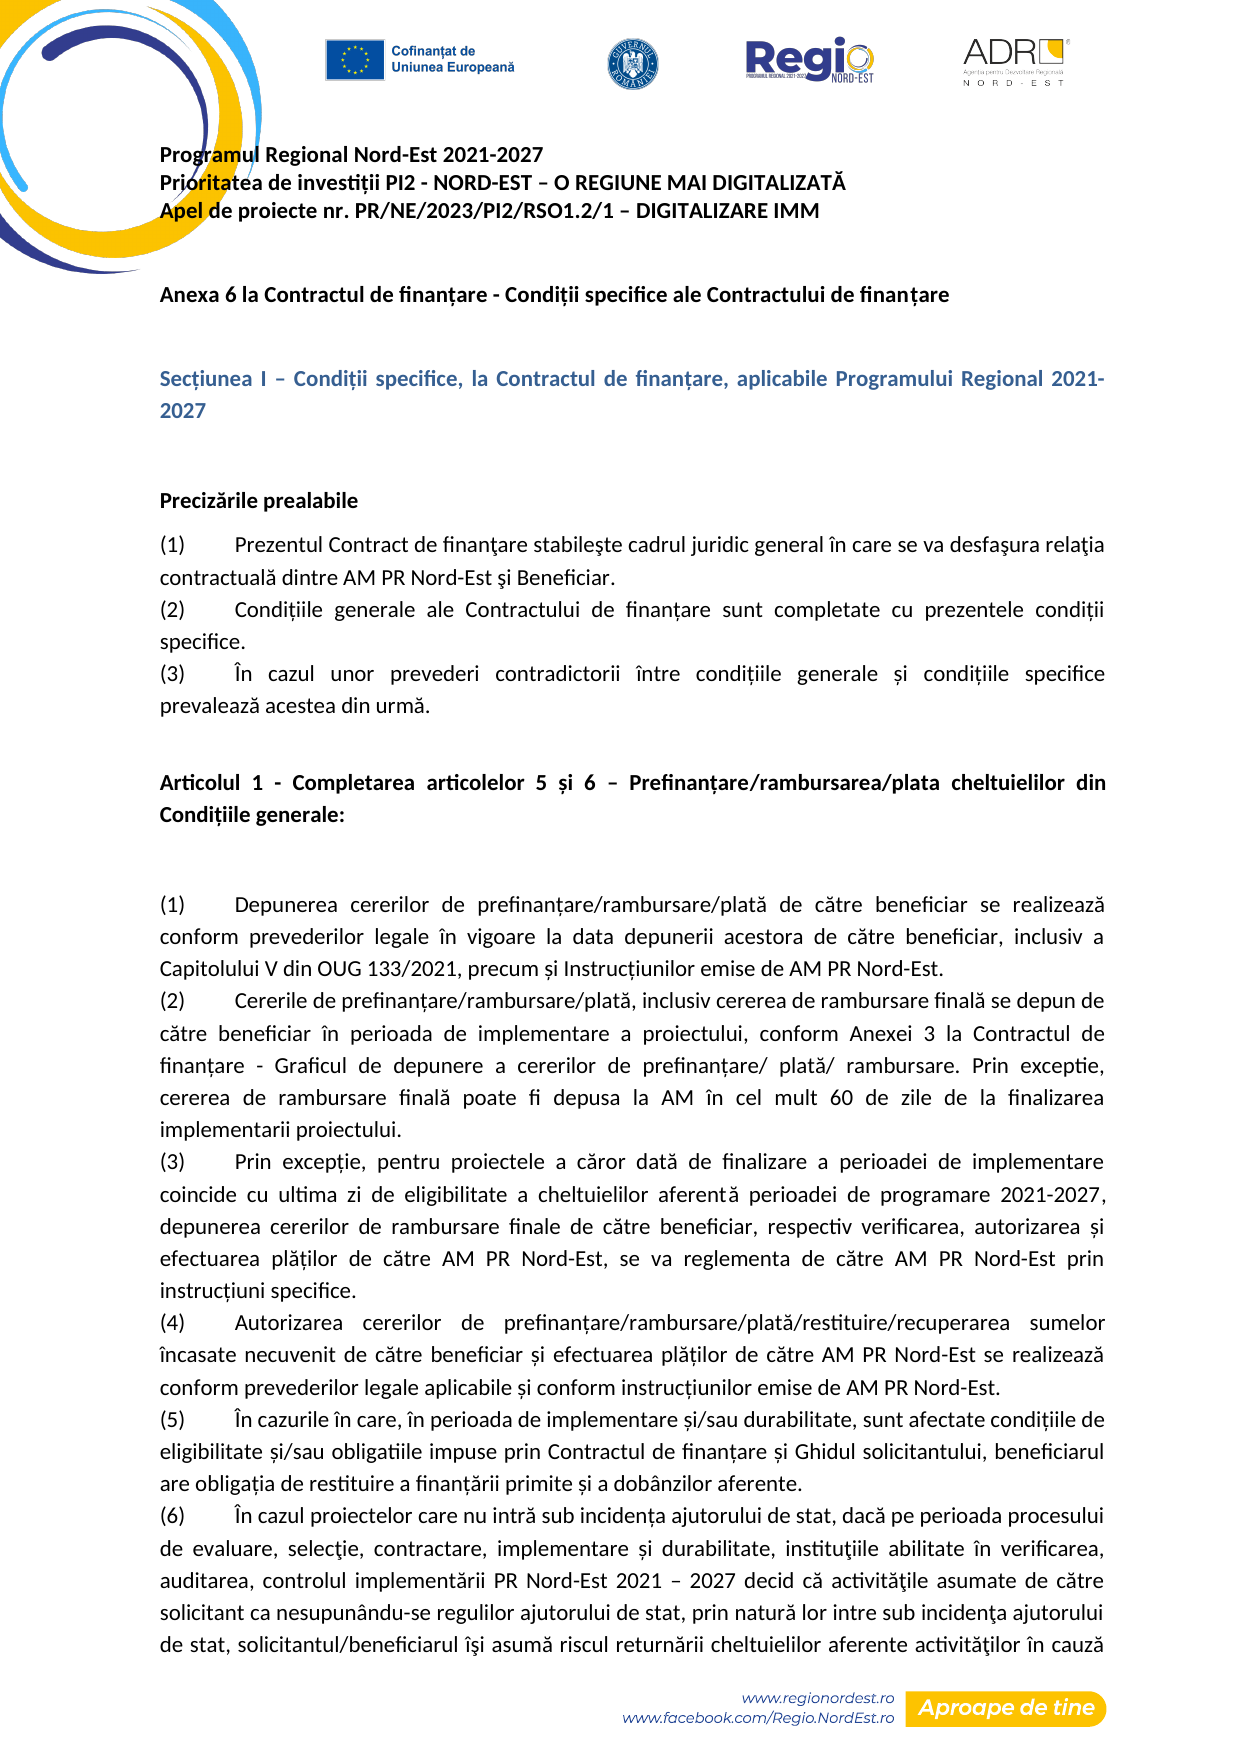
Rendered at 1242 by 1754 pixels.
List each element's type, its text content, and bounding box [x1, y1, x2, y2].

list În cazul unor prevederi contradictorii între condițiile generale și condițiile specifice prevalează acestea din urmă. [159, 659, 1106, 719]
list Condițiile generale ale Contractului de finanțare sunt completate cu prezentele condiții specifice. [159, 595, 1106, 655]
list Depunerea cererilor de prefinanțare/rambursare/plată de către beneficiar se realizează conform prevederilor legale în vigoare la data depunerii acestora de către beneficiar, inclusiv a Capitolului V din OUG 133/2021, precum și Instrucțiunilor emise de AM PR Nord-Est. [159, 890, 1106, 982]
list Cererile de prefinanțare/rambursare/plată, inclusiv cererea de rambursare finală se depun de către beneficiar în perioada de implementare a proiectului, conform Anexei 3 la Contractul de finanțare - Graficul de depunere a cererilor de prefinanțare/ plată/ rambursare. Prin exceptie, cererea de rambursare finală poate fi depusa la AM în cel mult 60 de zile de la finalizarea implementarii proiectului. [159, 987, 1106, 1143]
list Autorizarea cererilor de prefinanțare/rambursare/plată/restituire/recuperarea sumelor încasate necuvenit de către beneficiar și efectuarea plăților de către AM PR Nord-Est se realizează conform prevederilor legale aplicabile și conform instrucțiunilor emise de AM PR Nord-Est. [159, 1308, 1106, 1401]
picture [0, 0, 329, 342]
list Prezentul Contract de finanţare stabileşte cadrul juridic general în care se va desfaşura relaţia contractuală dintre AM PR Nord-Est şi Beneficiar. [159, 531, 1106, 591]
picture [963, 39, 1071, 86]
text Apel de proiecte nr. PR/NE/2023/PI2/RSO1.2/1 – DIGITALIZARE IMM [159, 196, 1099, 224]
text Anexa 6 la Contractul de finanțare - Condiții specifice ale Contractului de finanțare [159, 280, 1099, 308]
list Prin excepție, pentru proiectele a căror dată de finalizare a perioadei de implementare coincide cu ultima zi de eligibilitate a cheltuielilor aferentă perioadei de programare 2021-2027, depunerea cererilor de rambursare finale de către beneficiar, respectiv verificarea, autorizarea și efectuarea plăților de către AM PR Nord-Est, se va reglementa de către AM PR Nord-Est prin instrucțiuni specifice. [159, 1147, 1106, 1304]
text Programul Regional Nord-Est 2021-2027 [159, 140, 1099, 168]
text Precizările prealabile [159, 486, 1106, 514]
text Secțiunea I – Condiții specifice, la Contractul de finanțare, aplicabile Programului Regional 2021-2027 [159, 364, 1106, 424]
picture [744, 33, 877, 85]
text Articolul 1 - Completarea articolelor 5 și 6 – Prefinanțare/rambursarea/plata cheltuielilor din Condițiile generale: [159, 768, 1106, 829]
picture [324, 38, 530, 82]
picture [607, 38, 659, 90]
text Prioritatea de investiții PI2 - NORD-EST – O REGIUNE MAI DIGITALIZATĂ [159, 168, 1099, 196]
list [159, 1502, 1106, 1658]
list În cazurile în care, în perioada de implementare și/sau durabilitate, sunt afectate condițiile de eligibilitate și/sau obligatiile impuse prin Contractul de finanțare și Ghidul solicitantului, beneficiarul are obligația de restituire a finanțării primite și a dobânzilor aferente. [159, 1405, 1106, 1497]
